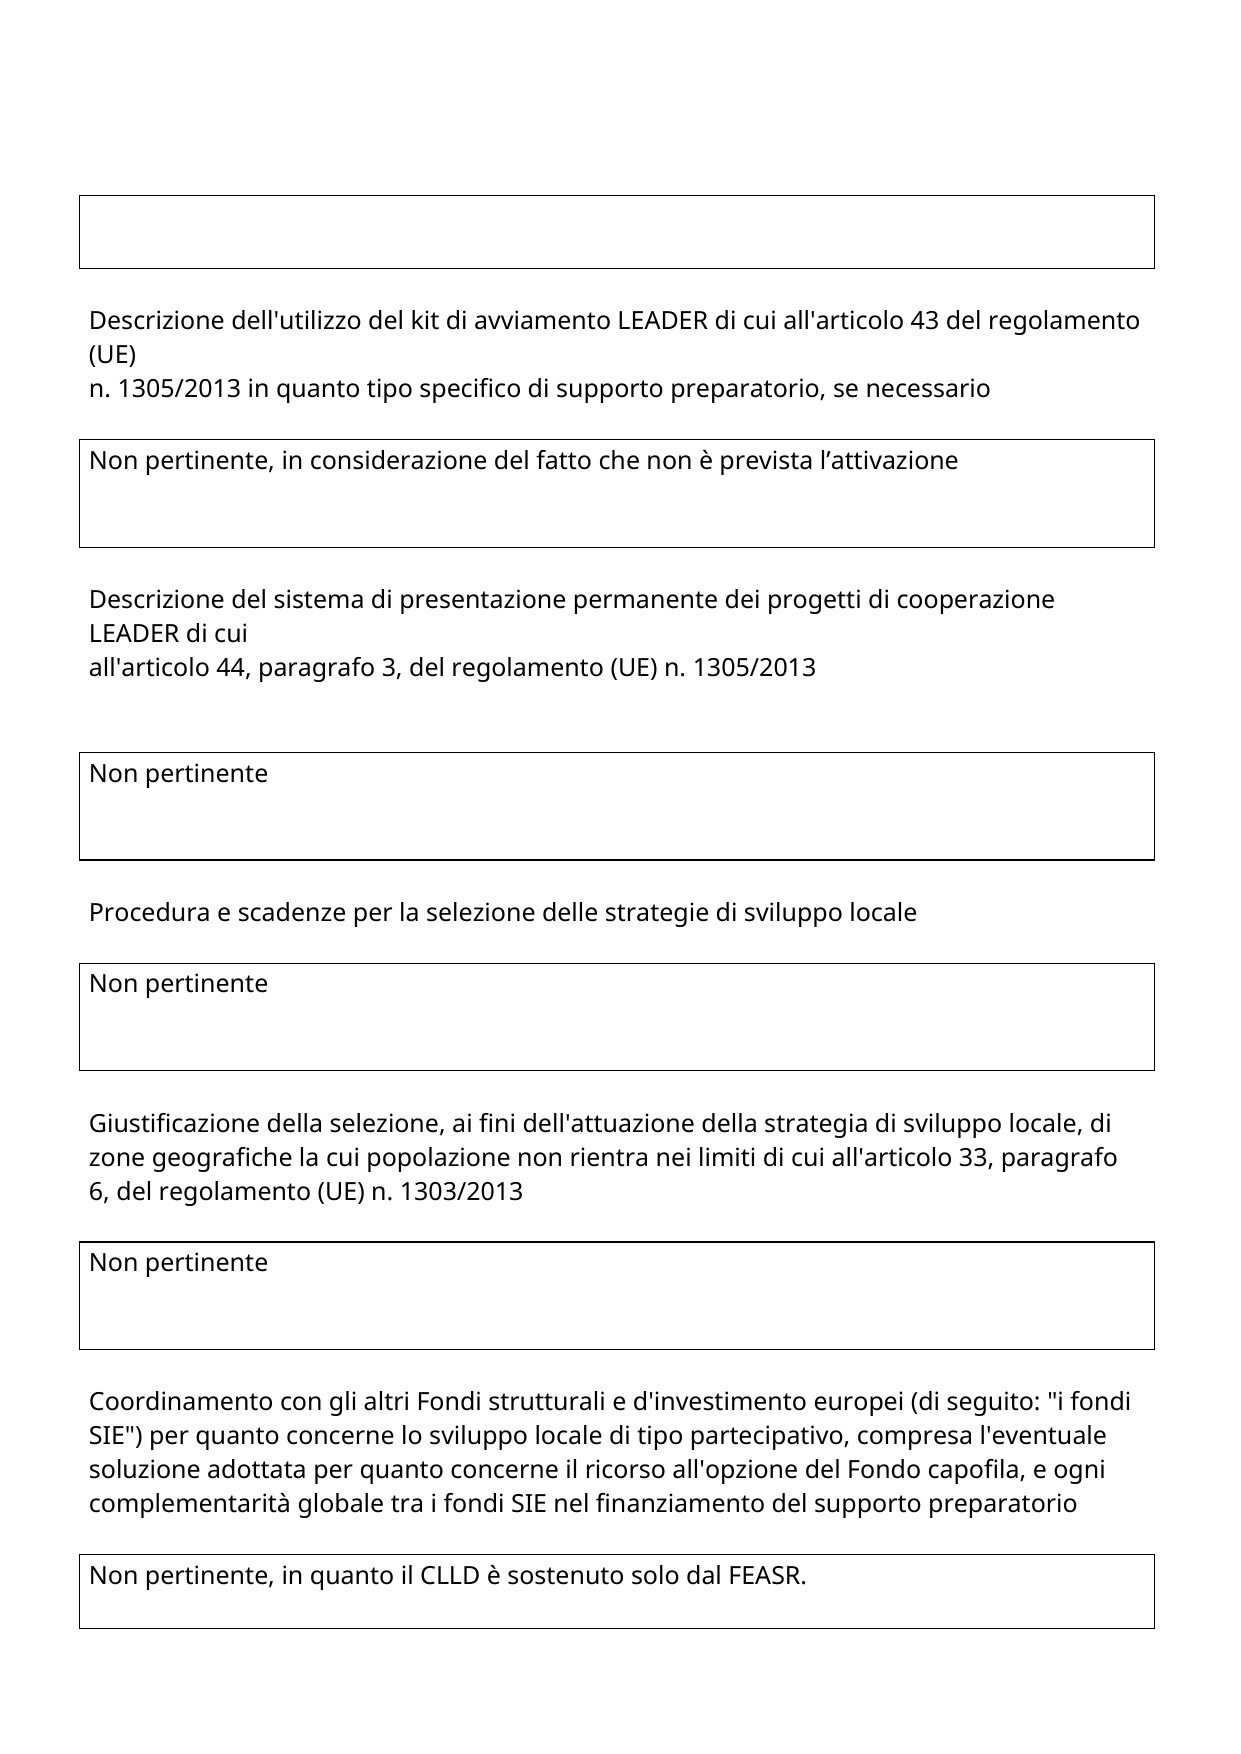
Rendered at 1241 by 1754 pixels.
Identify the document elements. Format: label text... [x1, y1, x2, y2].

text Non pertinente, in considerazione del fatto che non è prevista l’attivazione [80, 440, 1154, 476]
text Descrizione dell'utilizzo del kit di avviamento LEADER di cui all'articolo 43 del regolamento (UE) [89, 303, 1146, 371]
text Procedura e scadenze per la selezione delle strategie di sviluppo locale [89, 894, 1146, 929]
text Non pertinente, in quanto il CLLD è sostenuto solo dal FEASR. [80, 1555, 1154, 1591]
text Coordinamento con gli altri Fondi strutturali e d'investimento europei (di seguito: "i fondi SIE") per quanto concerne lo sviluppo locale di tipo partecipativo, compresa l'eventuale soluzione adottata per quanto concerne il ricorso all'opzione del Fondo capofila, e ogni complementarità globale tra i fondi SIE nel finanziamento del supporto preparatorio [89, 1384, 1146, 1520]
text Giustificazione della selezione, ai fini dell'attuazione della strategia di sviluppo locale, di zone geografiche la cui popolazione non rientra nei limiti di cui all'articolo 33, paragrafo 6, del regolamento (UE) n. 1303/2013 [89, 1105, 1146, 1207]
text Non pertinente [80, 753, 1154, 789]
text n. 1305/2013 in quanto tipo specifico di supporto preparatorio, se necessario [89, 371, 1146, 405]
text Descrizione del sistema di presentazione permanente dei progetti di cooperazione LEADER di cui [89, 582, 1146, 650]
text Non pertinente [80, 1243, 1154, 1279]
text Non pertinente [80, 964, 1154, 1000]
text all'articolo 44, paragrafo 3, del regolamento (UE) n. 1305/2013 [89, 650, 1146, 684]
